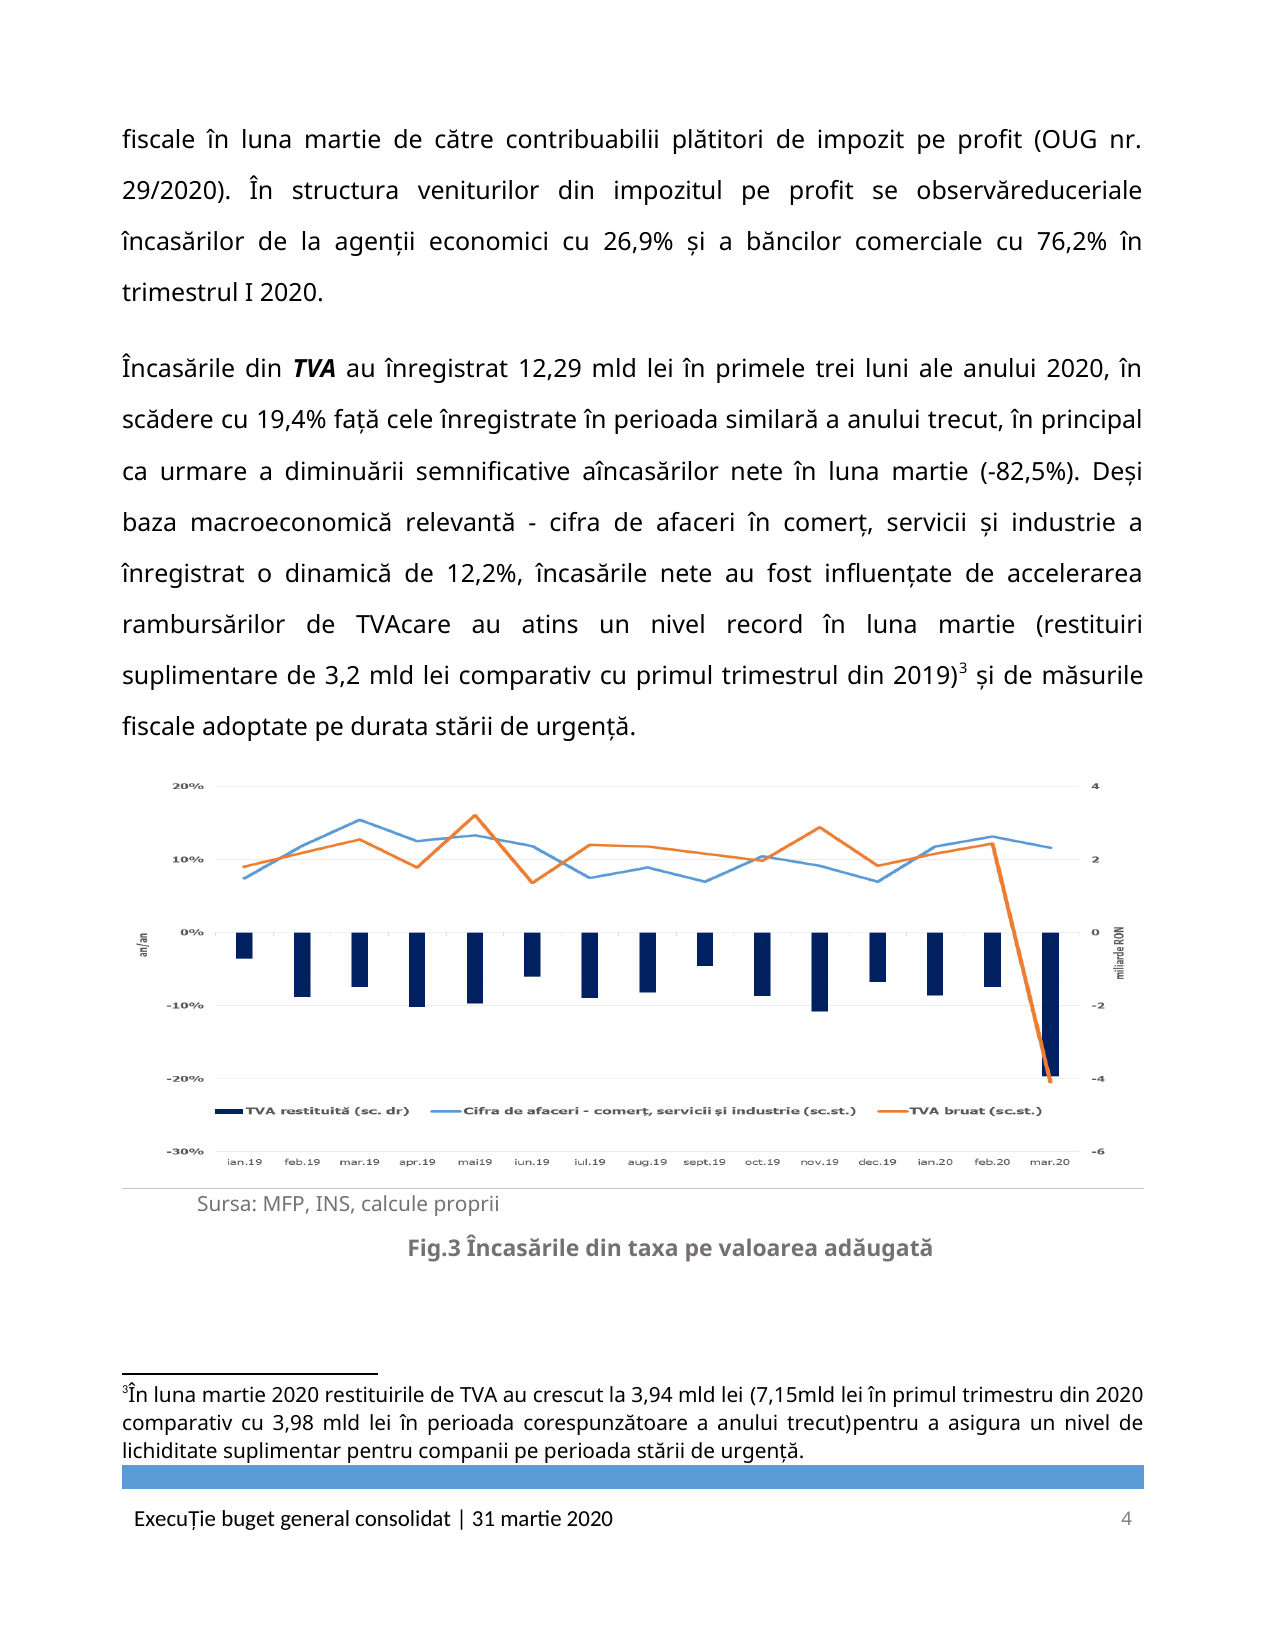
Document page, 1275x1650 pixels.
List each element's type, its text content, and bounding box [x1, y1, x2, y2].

list Sursa: MFP, INS, calcule proprii [197, 1189, 1144, 1217]
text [122, 122, 1144, 309]
picture [121, 771, 1144, 1189]
list Fig.3 Încasările din taxa pe valoarea adăugată [197, 1232, 1144, 1263]
text Încasările din TVA au înregistrat 12,29 mld lei în primele trei luni ale anului 2020, în scădere cu 19,4% față cele înregistrate în perioada similară a anului trecut, în principal ca urmare a diminuării semnificative aîncasărilor nete în luna martie (-82,5%). Deși baza macroeconomică relevantă - cifra de afaceri în comerț, servicii și industrie a înregistrat o dinamică de 12,2%, încasările nete au fost influențate de accelerarea rambursărilor de TVAcare au atins un nivel record în luna martie (restituiri suplimentare de 3,2 mld lei comparativ cu primul trimestrul din 2019) și de măsurile fiscale adoptate pe durata stării de urgență. [122, 351, 1144, 742]
